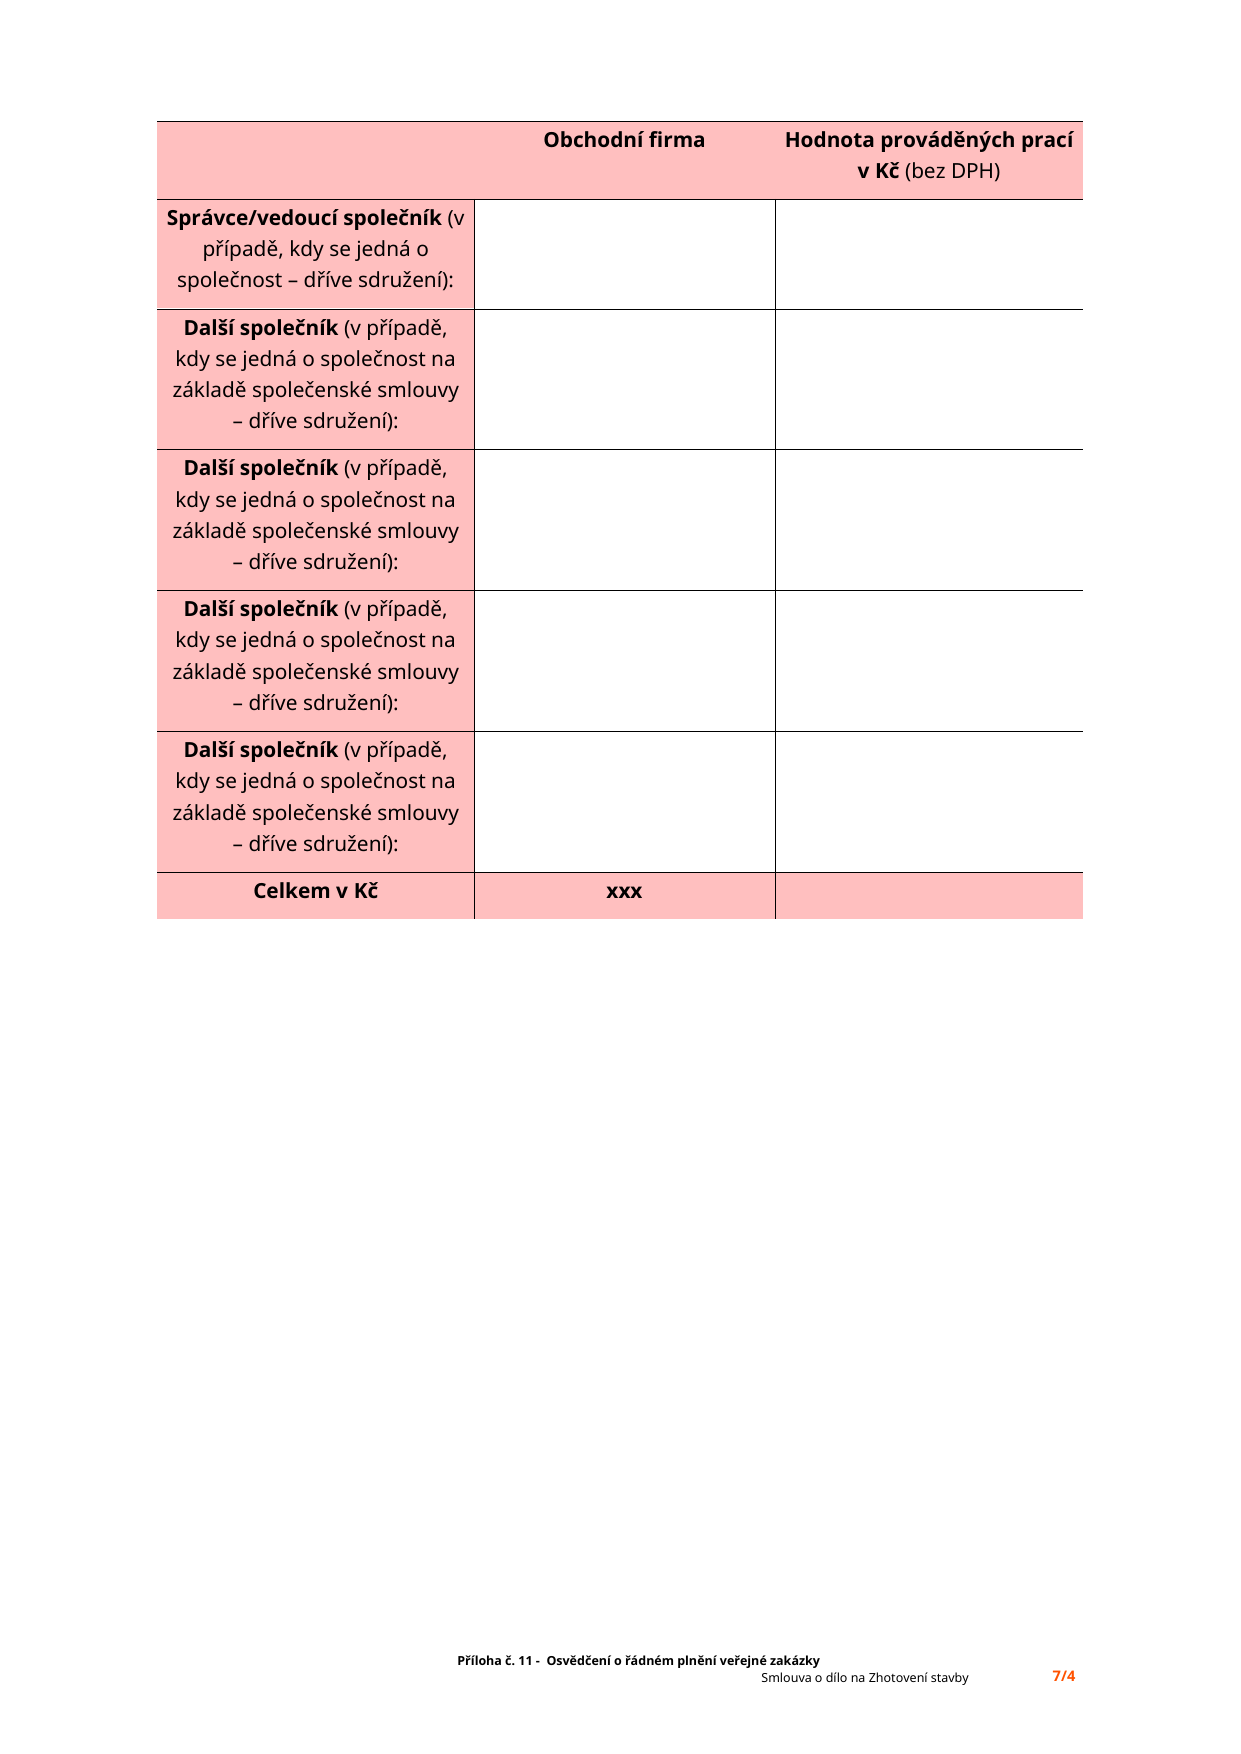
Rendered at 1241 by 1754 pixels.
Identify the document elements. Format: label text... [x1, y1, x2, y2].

table_cell Další společník (v případě, kdy se jedná o společnost na základě společenské smlouvy – dříve sdružení): [157, 450, 474, 590]
table_cell Další společník (v případě, kdy se jedná o společnost na základě společenské smlouvy – dříve sdružení): [157, 591, 474, 731]
table_cell [776, 450, 1083, 590]
table_cell Celkem v Kč [157, 873, 474, 919]
table_cell [475, 310, 775, 449]
table_cell [776, 873, 1083, 919]
table_cell [475, 591, 775, 731]
table_cell Další společník (v případě, kdy se jedná o společnost na základě společenské smlouvy – dříve sdružení): [157, 732, 474, 872]
table_cell xxx [475, 873, 775, 919]
table_cell [776, 591, 1083, 731]
table_header Obchodní firma [474, 122, 775, 199]
table_cell Správce/vedoucí společník (v případě, kdy se jedná o společnost – dříve sdružení): [157, 200, 474, 308]
table_cell [475, 732, 775, 872]
table_cell [776, 310, 1083, 449]
table_cell [475, 450, 775, 590]
table_cell [776, 200, 1083, 308]
table_header [157, 122, 474, 199]
table_cell [475, 200, 775, 308]
table_header Hodnota prováděných prací v Kč (bez DPH) [775, 122, 1083, 199]
table_cell Další společník (v případě, kdy se jedná o společnost na základě společenské smlouvy – dříve sdružení): [157, 310, 474, 449]
table_cell [776, 732, 1083, 872]
